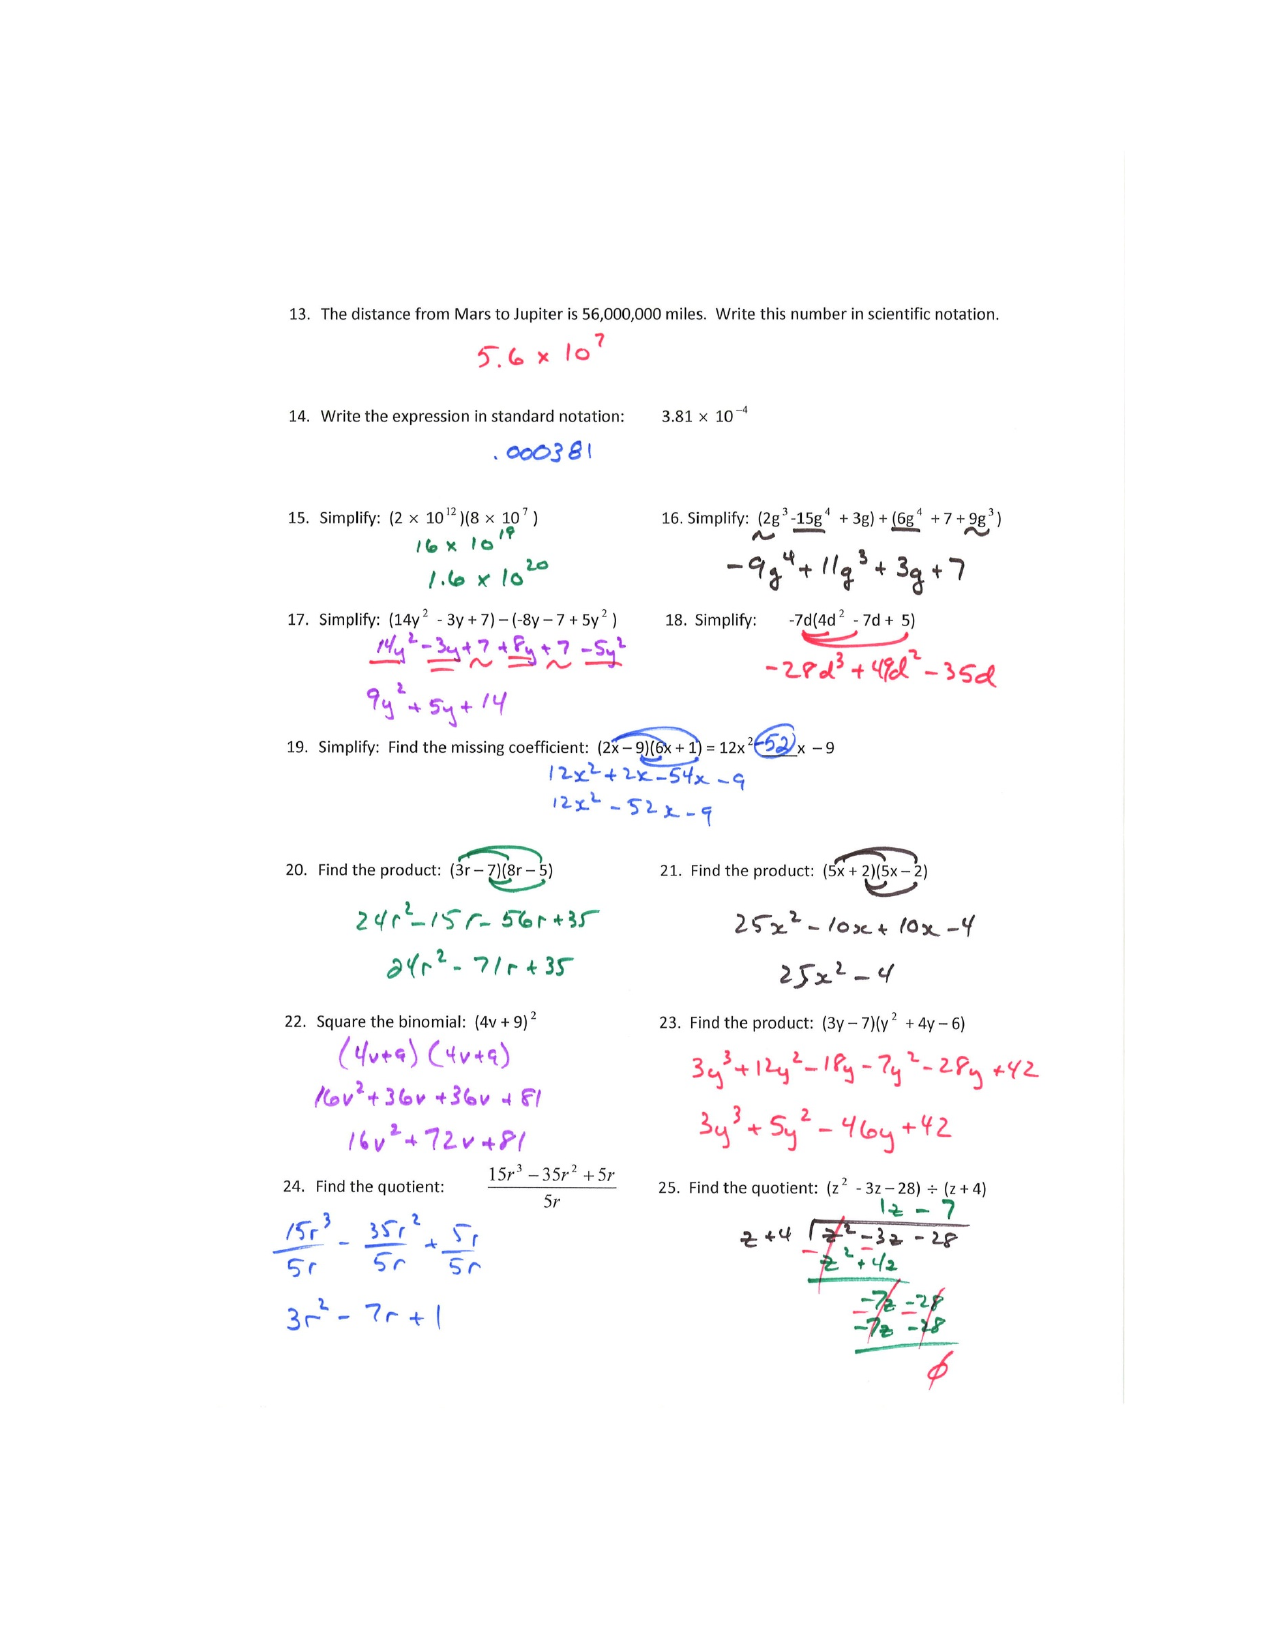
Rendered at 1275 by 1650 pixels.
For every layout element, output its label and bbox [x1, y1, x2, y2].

picture [150, 150, 1125, 1412]
